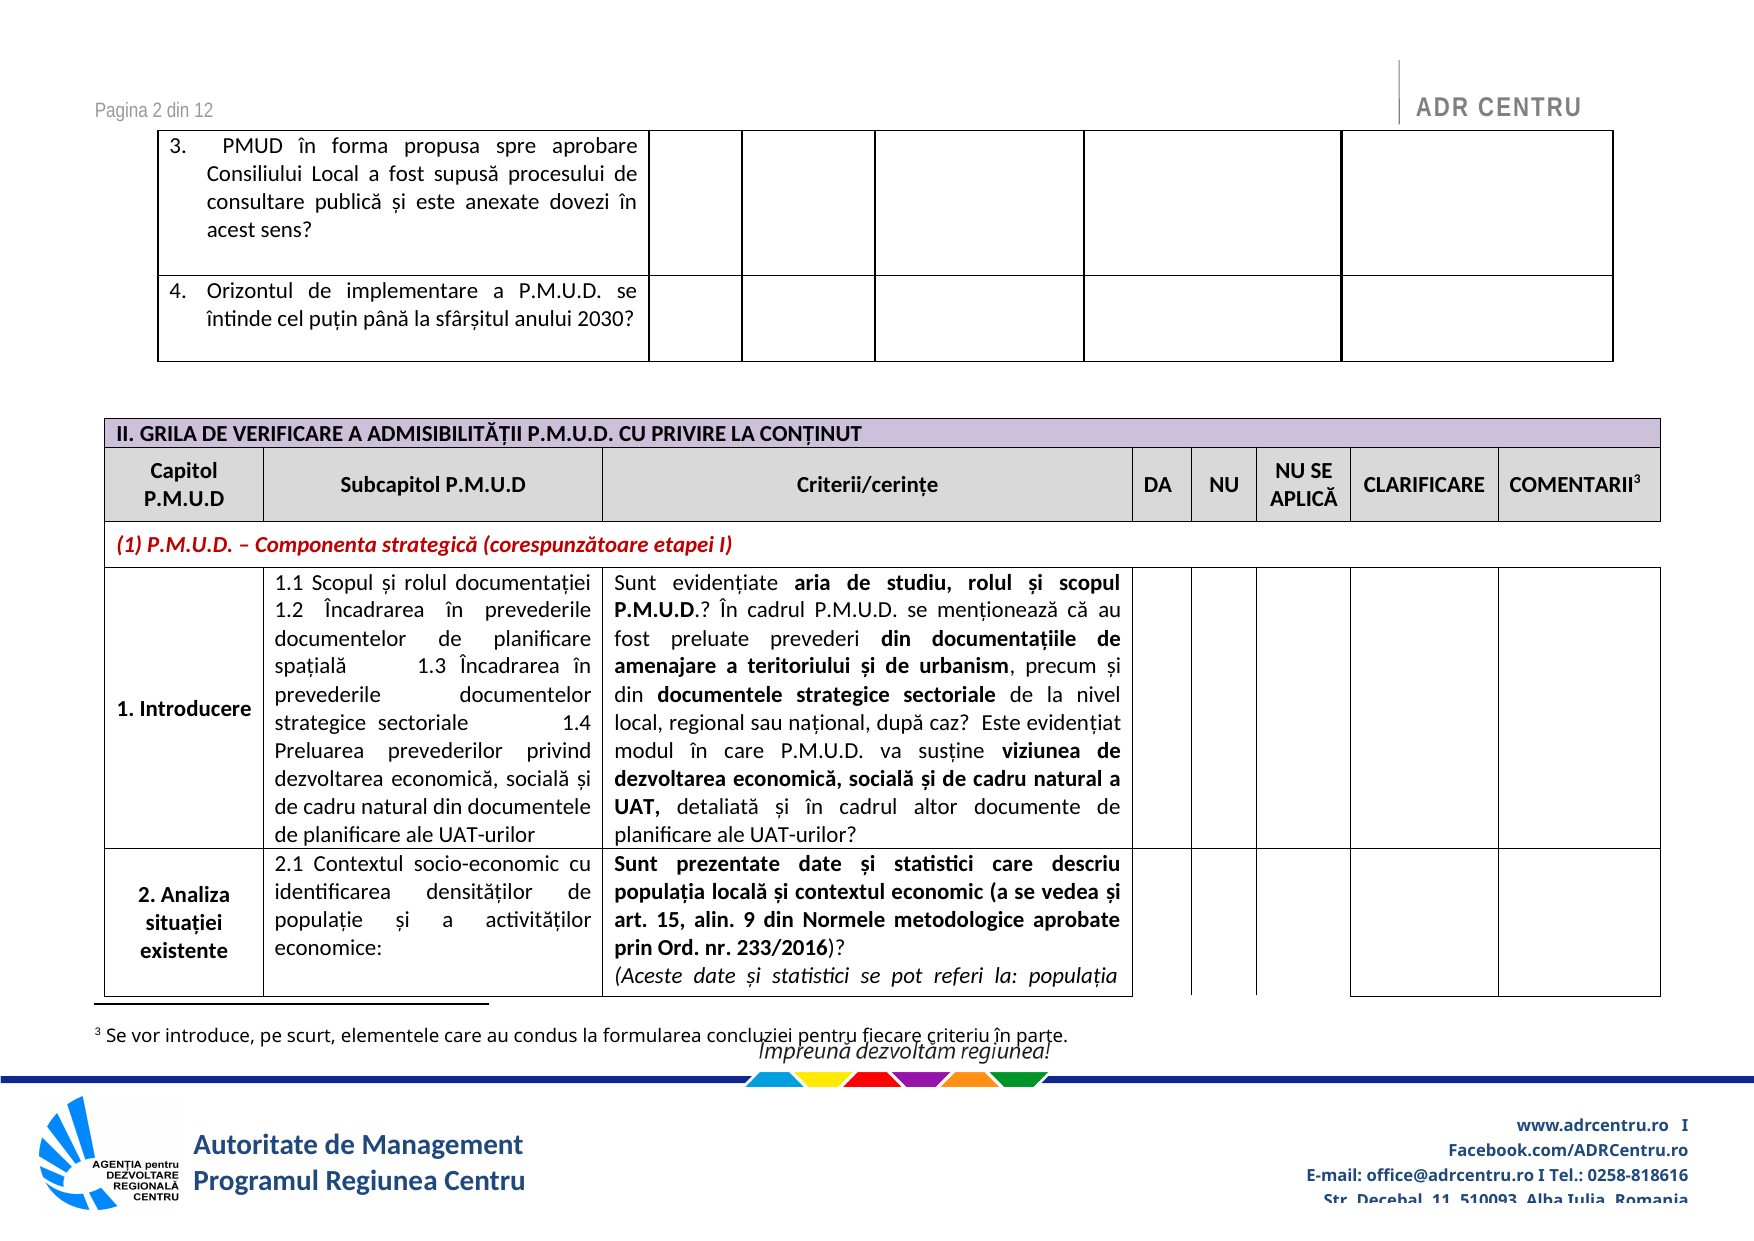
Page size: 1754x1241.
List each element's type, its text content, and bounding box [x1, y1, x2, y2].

table_cell (1) P.M.U.D. – Componenta strategică (corespunzătoare etapei I) [105, 522, 1351, 567]
table_cell 1.1 Scopul şi rolul documentaţiei 1.2 Încadrarea în prevederile documentelor de planificare spaţială 1.3 Încadrarea în prevederile documentelor strategice sectoriale 1.4 Preluarea prevederilor privind dezvoltarea economică, socială şi de cadru natural din documentele de planificare ale UAT-urilor [264, 568, 602, 848]
picture [745, 1037, 1064, 1064]
table_cell NU [1192, 448, 1256, 521]
table_cell [1085, 276, 1340, 361]
table_cell PMUD în forma propusa spre aprobare Consiliului Local a fost supusă procesului de consultare publică şi este anexate dovezi în acest sens? [159, 131, 648, 275]
table_cell [1133, 568, 1191, 848]
table_cell [876, 276, 1083, 361]
table_cell CLARIFICARE [1351, 448, 1498, 521]
table_cell [743, 276, 874, 361]
table_cell Capitol P.M.U.D [105, 448, 263, 521]
table_cell [1343, 276, 1612, 361]
picture [0, 1072, 758, 1087]
table_cell [1085, 131, 1340, 275]
table_header II. GRILA DE VERIFICARE A ADMISIBILITĂŢII P.M.U.D. CU PRIVIRE LA CONŢINUT [105, 419, 1660, 447]
table_cell Sunt evidențiate aria de studiu, rolul și scopul P.M.U.D.? În cadrul P.M.U.D. se menţionează că au fost preluate prevederi din documentațiile de amenajare a teritoriului și de urbanism, precum și din documentele strategice sectoriale de la nivel local, regional sau național, după caz? Este evidențiat modul în care P.M.U.D. va susţine viziunea de dezvoltarea economică, socială şi de cadru natural a UAT, detaliată şi în cadrul altor documente de planificare ale UAT-urilor? [603, 568, 1132, 848]
table_cell [1192, 568, 1256, 848]
table_cell [1343, 131, 1612, 275]
table_cell Orizontul de implementare a P.M.U.D. se întinde cel puţin până la sfârşitul anului 2030? [159, 276, 648, 361]
table_cell [1351, 849, 1498, 996]
table_cell 2. Analiza situaţiei existente [105, 849, 263, 996]
table_cell [1191, 849, 1257, 996]
table_cell 1. Introducere [105, 568, 263, 848]
table_cell [1499, 849, 1660, 996]
picture [39, 1096, 179, 1210]
table_cell DA [1133, 448, 1191, 521]
table_cell [876, 131, 1083, 275]
table_cell [1257, 849, 1350, 996]
table_cell [1133, 849, 1191, 996]
table_cell [743, 131, 874, 275]
table_cell COMENTARII [1499, 448, 1660, 521]
table_cell Subcapitol P.M.U.D [264, 448, 602, 521]
picture [791, 1072, 1754, 1087]
table_cell 2.1 Contextul socio-economic cu identificarea densităţilor de populaţie şi a activităţilor economice: [264, 849, 602, 996]
table_cell [650, 131, 741, 275]
table_cell [1257, 568, 1350, 848]
table_cell [650, 276, 741, 361]
table_cell NU SE APLICĂ [1257, 448, 1350, 521]
table_cell [1351, 568, 1498, 848]
table_cell [1499, 568, 1660, 848]
table_cell Criterii/cerințe [603, 448, 1132, 521]
